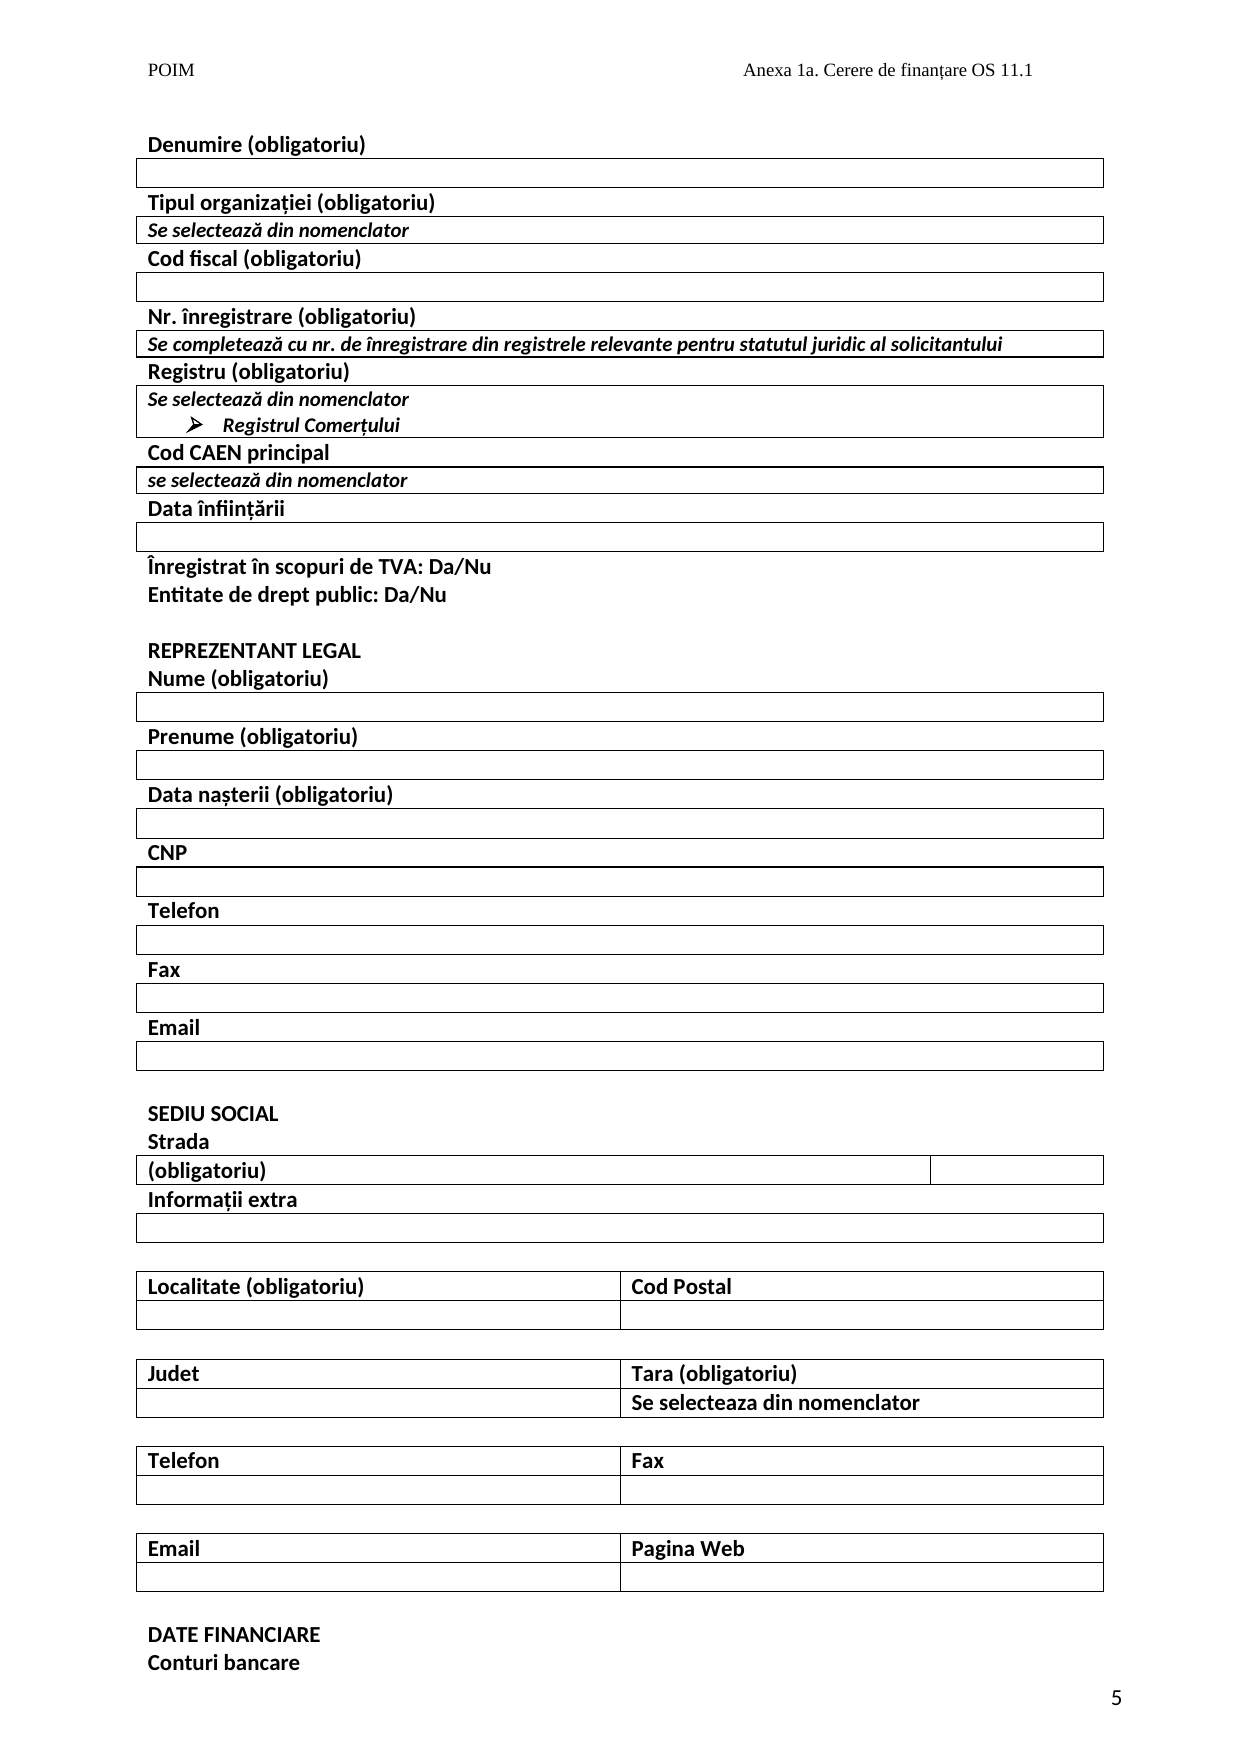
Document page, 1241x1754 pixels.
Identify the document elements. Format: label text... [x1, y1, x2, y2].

table_cell [137, 1563, 620, 1591]
table_header [137, 1214, 1103, 1242]
text Nume (obligatoriu) [148, 664, 1122, 692]
text Telefon [148, 897, 1122, 924]
table_header [137, 926, 1103, 954]
text Prenume (obligatoriu) [148, 722, 1122, 750]
text Data înființării [148, 494, 1122, 522]
table_header [137, 523, 1103, 551]
table_header Fax [621, 1447, 1103, 1475]
table_header Email [137, 1534, 620, 1562]
text Strada [148, 1127, 1122, 1155]
table_header [137, 751, 1103, 779]
table_header [137, 868, 1103, 896]
table_header Se completează cu nr. de înregistrare din registrele relevante pentru statutul juridic al solicitantului [137, 331, 1103, 356]
table_header Localitate (obligatoriu) [137, 1272, 620, 1300]
text Înregistrat în scopuri de TVA: Da/Nu [148, 552, 1122, 580]
table_header Se selectează din nomenclator Registrul Comerțului [137, 386, 1103, 437]
table_cell [137, 1476, 620, 1504]
table_cell [621, 1301, 1103, 1329]
table_header (obligatoriu) [137, 1156, 930, 1184]
text Registru (obligatoriu) [148, 357, 1122, 385]
table_header Telefon [137, 1447, 620, 1475]
text DATE FINANCIARE [148, 1620, 1122, 1648]
table_header [137, 693, 1103, 721]
text CNP [148, 838, 1122, 866]
table_header [137, 984, 1103, 1012]
text Denumire (obligatoriu) [148, 130, 1122, 158]
table_header Judet [137, 1360, 620, 1387]
table_header Pagina Web [621, 1534, 1103, 1562]
table_header [137, 273, 1103, 301]
table_header Tara (obligatoriu) [621, 1360, 1103, 1387]
text Data nașterii (obligatoriu) [148, 780, 1122, 808]
table_header [137, 1042, 1103, 1070]
table_header [931, 1156, 1103, 1184]
table_header [137, 159, 1103, 187]
text Entitate de drept public: Da/Nu [148, 580, 1122, 608]
table_header Cod Postal [621, 1272, 1103, 1300]
text Email [148, 1013, 1122, 1041]
text Cod fiscal (obligatoriu) [148, 244, 1122, 272]
table_cell [621, 1476, 1103, 1504]
table_header se selectează din nomenclator [137, 468, 1103, 493]
text Conturi bancare [148, 1648, 1122, 1676]
text Fax [148, 955, 1122, 983]
table_header Se selectează din nomenclator [137, 217, 1103, 243]
table_cell [137, 1301, 620, 1329]
table_cell [137, 1389, 620, 1417]
text Informații extra [148, 1185, 1122, 1213]
text Nr. înregistrare (obligatoriu) [148, 302, 1122, 330]
table_cell Se selecteaza din nomenclator [621, 1389, 1103, 1417]
table_cell [621, 1563, 1103, 1591]
text REPREZENTANT LEGAL [148, 636, 1122, 664]
text Cod CAEN principal [148, 438, 1122, 466]
table_header [137, 809, 1103, 837]
text Tipul organizației (obligatoriu) [148, 188, 1122, 216]
text SEDIU SOCIAL [148, 1099, 1122, 1127]
